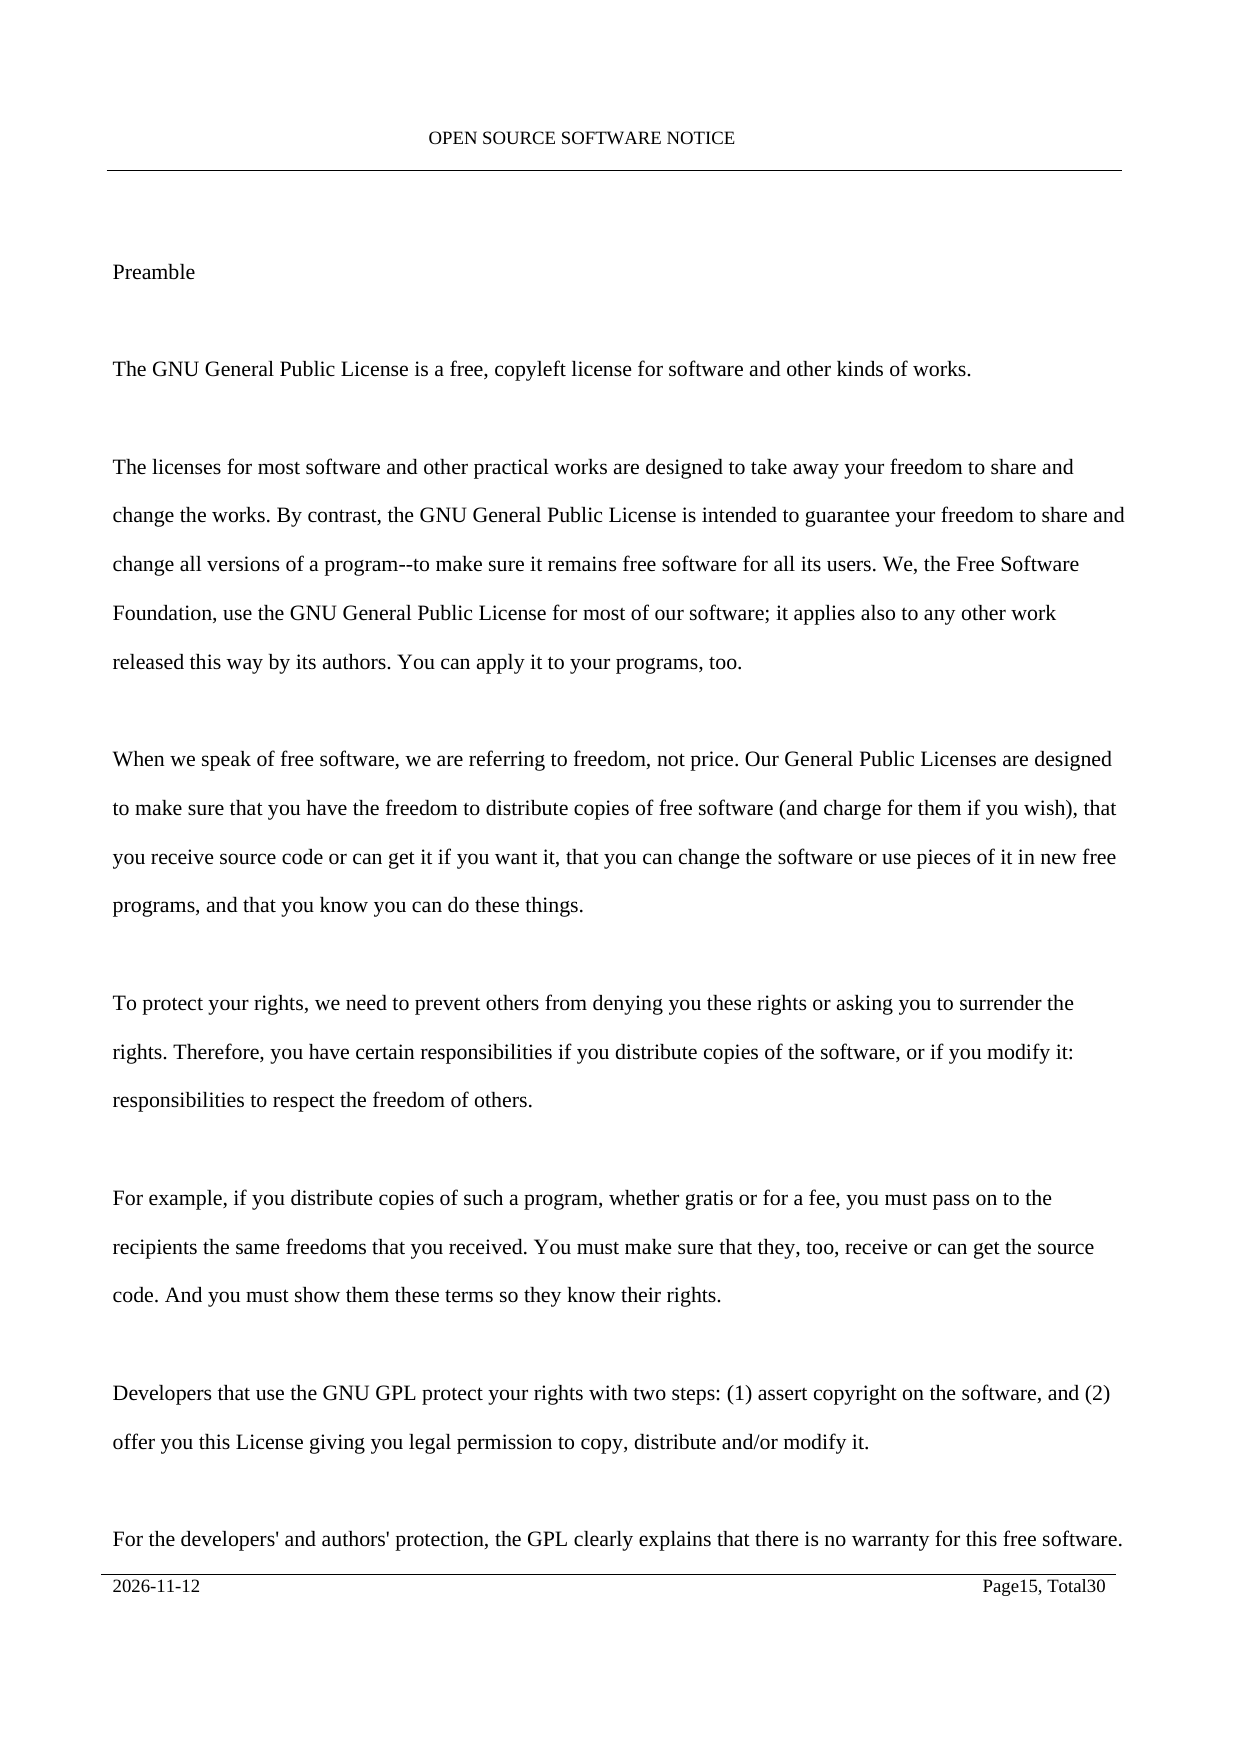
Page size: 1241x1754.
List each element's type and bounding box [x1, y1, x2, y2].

text [112, 206, 1128, 1555]
